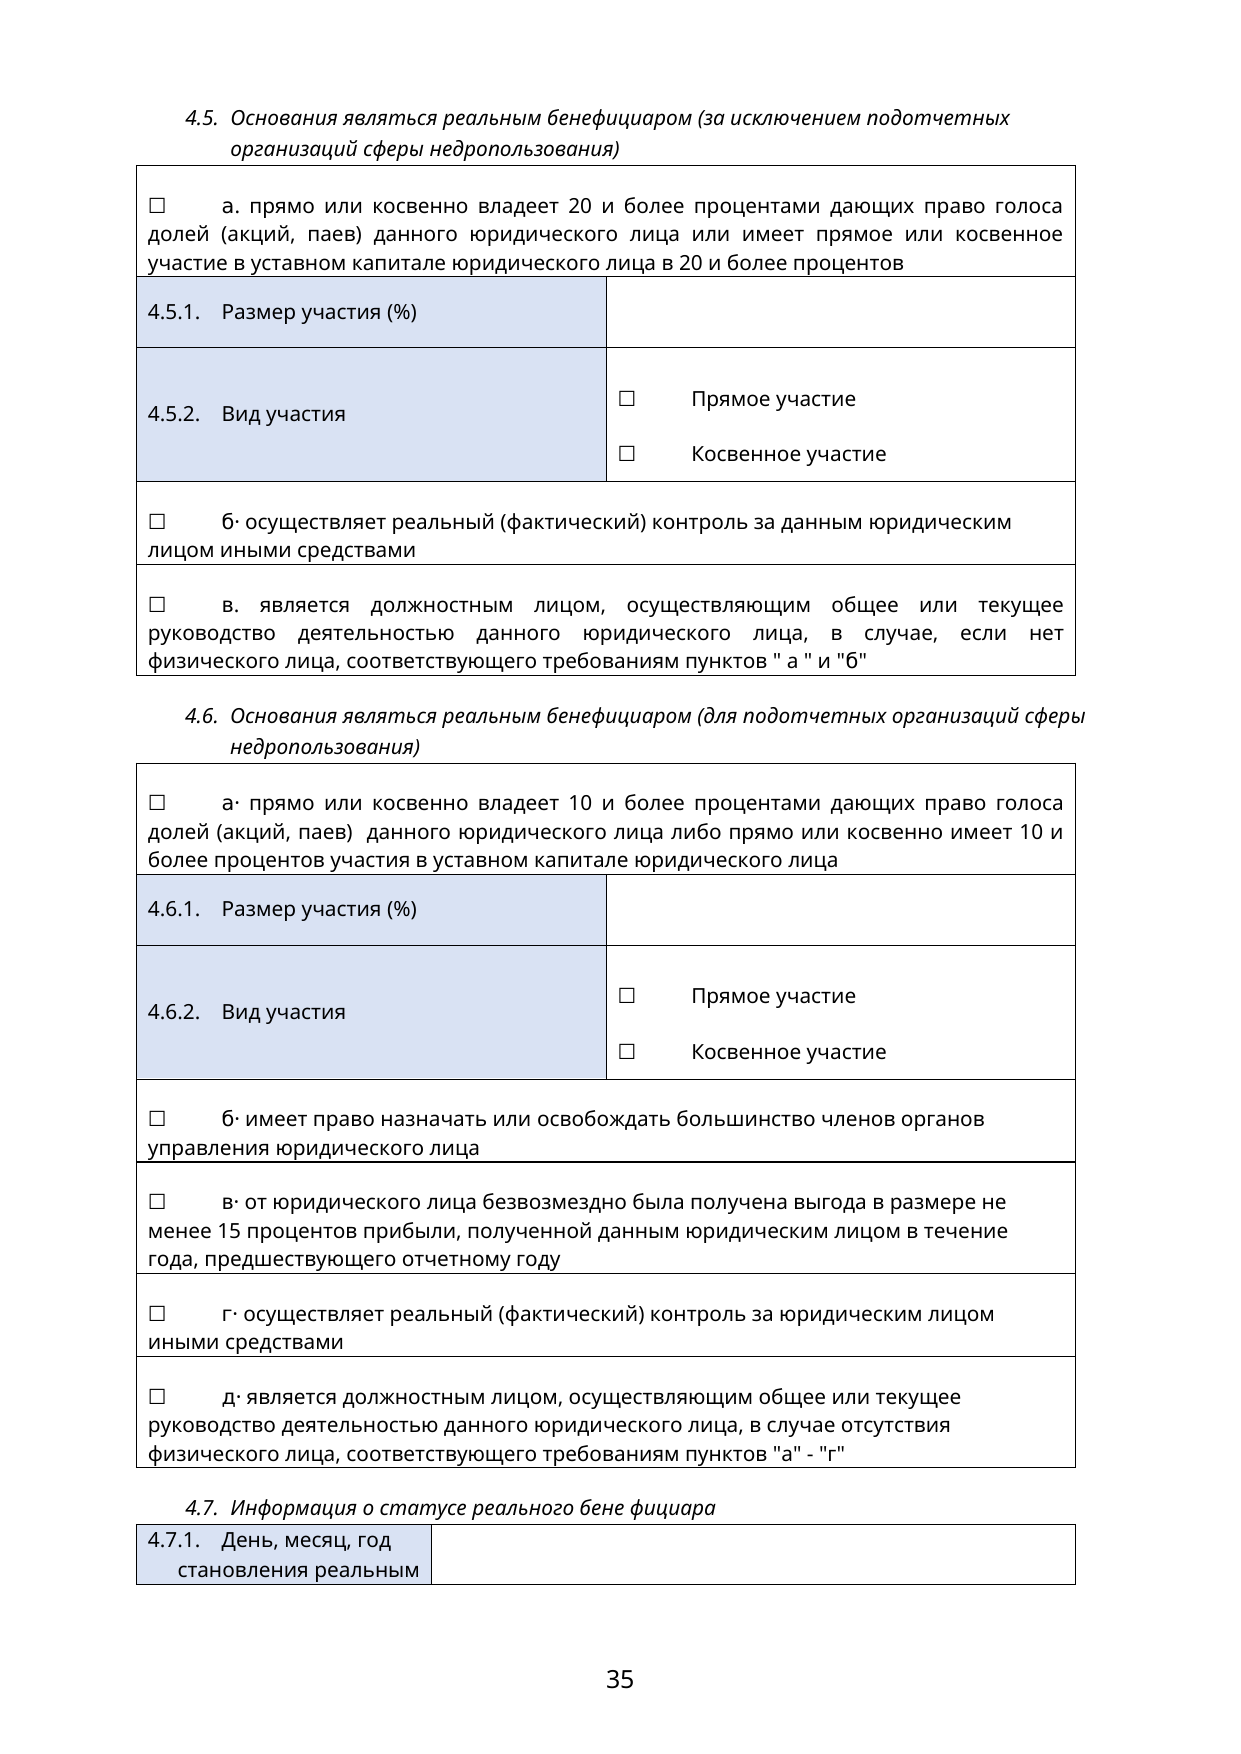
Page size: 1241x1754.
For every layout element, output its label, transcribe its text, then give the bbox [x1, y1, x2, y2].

list Информация о статусе реального бене фициара [185, 1493, 1092, 1522]
table_cell Прямое участие Косвенное участие [607, 348, 1075, 481]
table_cell б․ имеет право назначать или освобождать большинство членов органов управления юридического лица [137, 1080, 1075, 1161]
list Основания являться реальным бенефициаром (за исключением подотчетных организаций сферы недропользования) [185, 103, 1092, 162]
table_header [137, 1525, 431, 1584]
table_cell г․ осуществляет реальный (фактический) контроль за юридическим лицом иными средствами [137, 1274, 1075, 1356]
table_header [432, 1525, 1075, 1584]
list Основания являться реальным бенефициаром (для подотчетных организаций сферы недропользования) [185, 701, 1092, 760]
table_cell Вид участия [137, 946, 606, 1078]
table_cell Вид участия [137, 348, 606, 481]
table_cell б․ осуществляет реальный (фактический) контроль за данным юридическим лицом иными средствами [137, 482, 1075, 564]
table_header а. прямо или косвенно владеет 20 и более процентами дающих право голоса долей (акций, паев) данного юридического лица или имеет прямое или косвенное участие в уставном капитале юридического лица в 20 и более процентов [137, 166, 1075, 276]
table_cell Прямое участие Косвенное участие [607, 946, 1075, 1078]
table_cell в. является должностным лицом, осуществляющим общее или текущее руководство деятельностью данного юридического лица, в случае, если нет физического лица, соответствующего требованиям пунктов " а " и "б" [137, 565, 1075, 675]
table_cell Размер участия (%) [137, 277, 606, 347]
table_cell д․ является должностным лицом, осуществляющим общее или текущее руководство деятельностью данного юридического лица, в случае отсутствия физического лица, соответствующего требованиям пунктов "а" - "г" [137, 1357, 1075, 1467]
table_cell [607, 277, 1075, 347]
table_cell в․ от юридического лица безвозмездно была получена выгода в размере не менее 15 процентов прибыли, полученной данным юридическим лицом в течение года, предшествующего отчетному году [137, 1163, 1075, 1273]
table_cell Размер участия (%) [137, 875, 606, 945]
table_cell [607, 875, 1075, 945]
table_header а․ прямо или косвенно владеет 10 и более процентами дающих право голоса долей (акций, паев) данного юридического лица либо прямо или косвенно имеет 10 и более процентов участия в уставном капитале юридического лица [137, 764, 1075, 874]
